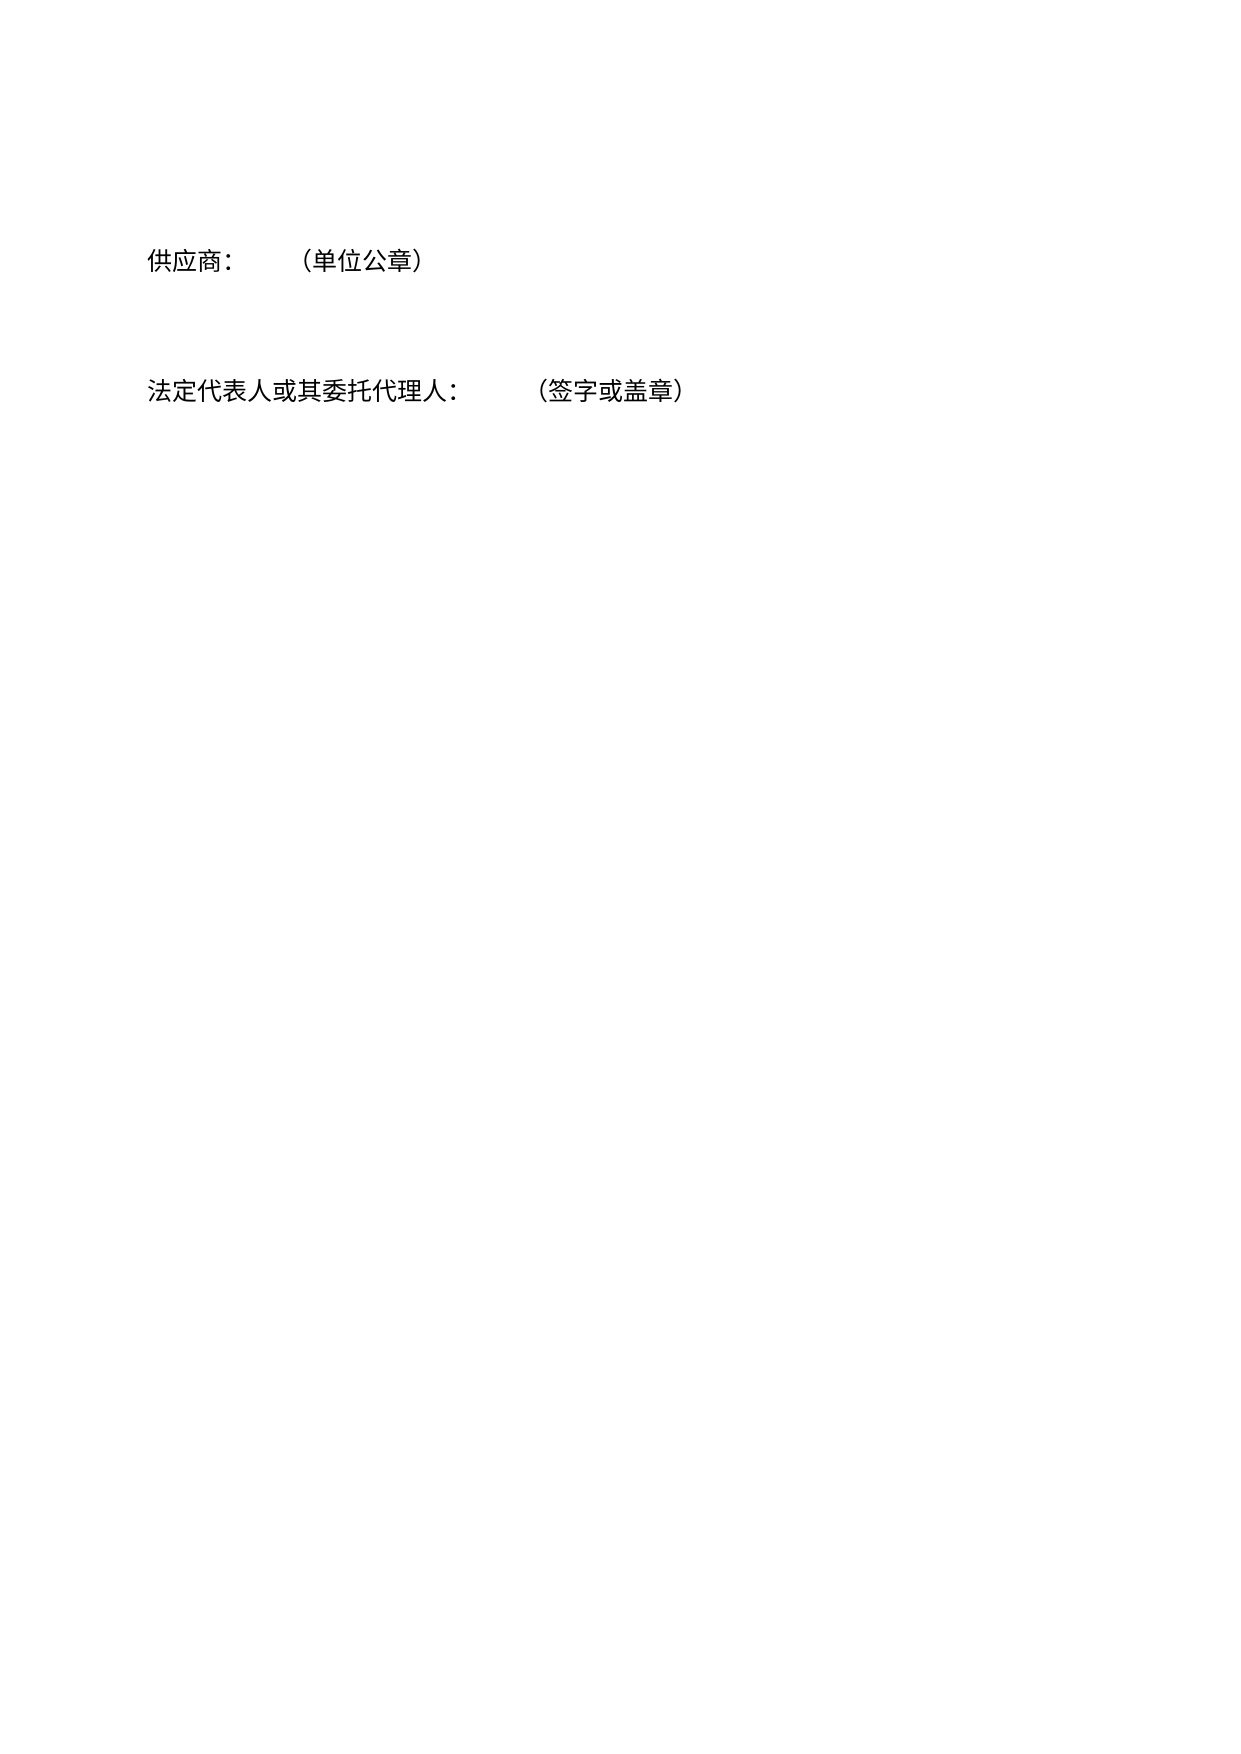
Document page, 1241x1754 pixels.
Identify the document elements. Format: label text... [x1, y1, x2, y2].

text 供应商： （单位公章） [148, 227, 1093, 292]
text 法定代表人或其委托代理人： （签字或盖章） [148, 357, 1093, 422]
